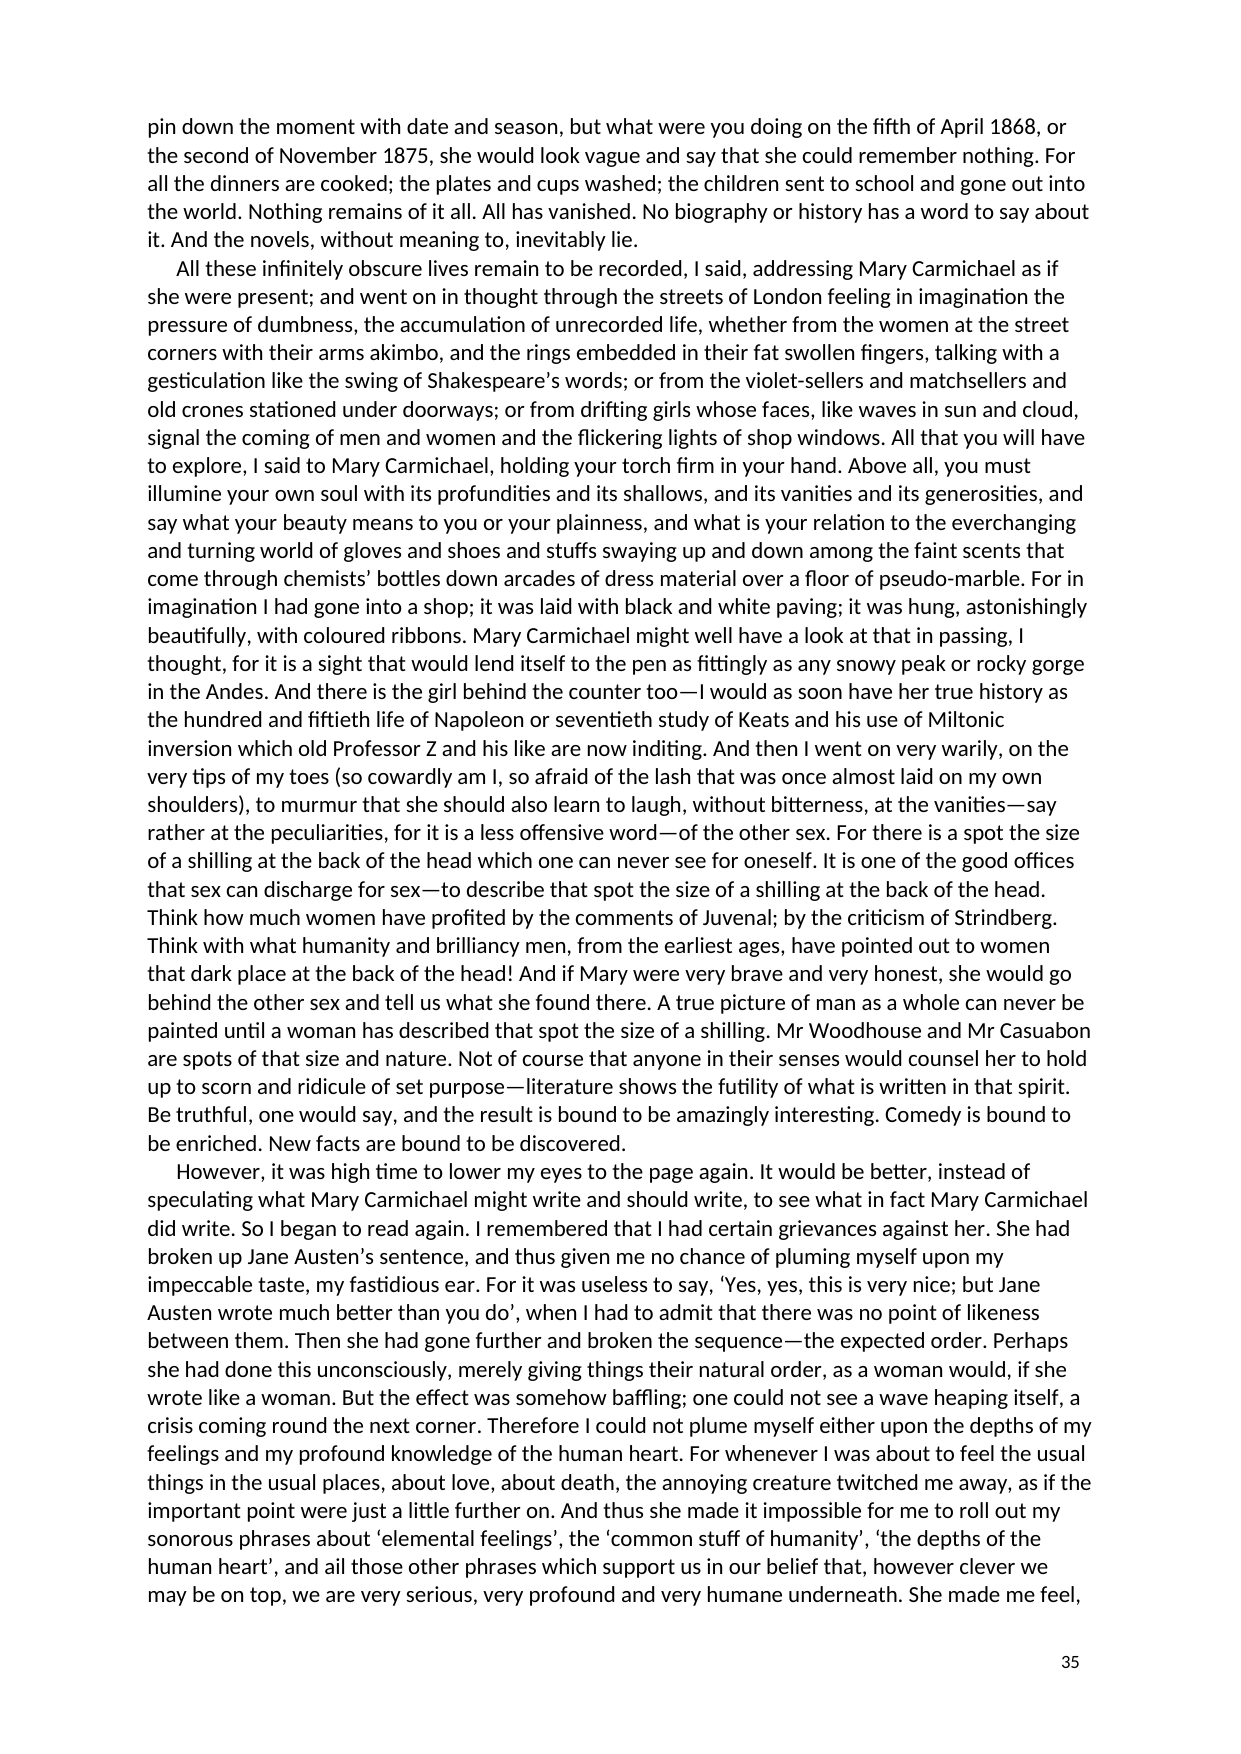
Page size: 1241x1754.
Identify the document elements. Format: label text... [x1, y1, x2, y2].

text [147, 1157, 1094, 1609]
text All these infinitely obscure lives remain to be recorded, I said, addressing Mary Carmichael as if she were present; and went on in thought through the streets of London feeling in imagination the pressure of dumbness, the accumulation of unrecorded life, whether from the women at the street corners with their arms akimbo, and the rings embedded in their fat swollen fingers, talking with a gesticulation like the swing of Shakespeare’s words; or from the violet-sellers and matchsellers and old crones stationed under doorways; or from drifting girls whose faces, like waves in sun and cloud, signal the coming of men and women and the flickering lights of shop windows. All that you will have to explore, I said to Mary Carmichael, holding your torch firm in your hand. Above all, you must illumine your own soul with its profundities and its shallows, and its vanities and its generosities, and say what your beauty means to you or your plainness, and what is your relation to the everchanging and turning world of gloves and shoes and stuffs swaying up and down among the faint scents that come through chemists’ bottles down arcades of dress material over a floor of pseudo-marble. For in imagination I had gone into a shop; it was laid with black and white paving; it was hung, astonishingly beautifully, with coloured ribbons. Mary Carmichael might well have a look at that in passing, I thought, for it is a sight that would lend itself to the pen as fittingly as any snowy peak or rocky gorge in the Andes. And there is the girl behind the counter too—I would as soon have her true history as the hundred and fiftieth life of Napoleon or seventieth study of Keats and his use of Miltonic inversion which old Professor Z and his like are now inditing. And then I went on very warily, on the very tips of my toes (so cowardly am I, so afraid of the lash that was once almost laid on my own shoulders), to murmur that she should also learn to laugh, without bitterness, at the vanities—say rather at the peculiarities, for it is a less offensive word—of the other sex. For there is a spot the size of a shilling at the back of the head which one can never see for oneself. It is one of the good offices that sex can discharge for sex—to describe that spot the size of a shilling at the back of the head. Think how much women have profited by the comments of Juvenal; by the criticism of Strindberg. Think with what humanity and brilliancy men, from the earliest ages, have pointed out to women that dark place at the back of the head! And if Mary were very brave and very honest, she would go behind the other sex and tell us what she found there. A true picture of man as a whole can never be painted until a woman has described that spot the size of a shilling. Mr Woodhouse and Mr Casuabon are spots of that size and nature. Not of course that anyone in their senses would counsel her to hold up to scorn and ridicule of set purpose—literature shows the futility of what is written in that spirit. Be truthful, one would say, and the result is bound to be amazingly interesting. Comedy is bound to be enriched. New facts are bound to be discovered. [147, 254, 1094, 1157]
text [147, 112, 1094, 253]
